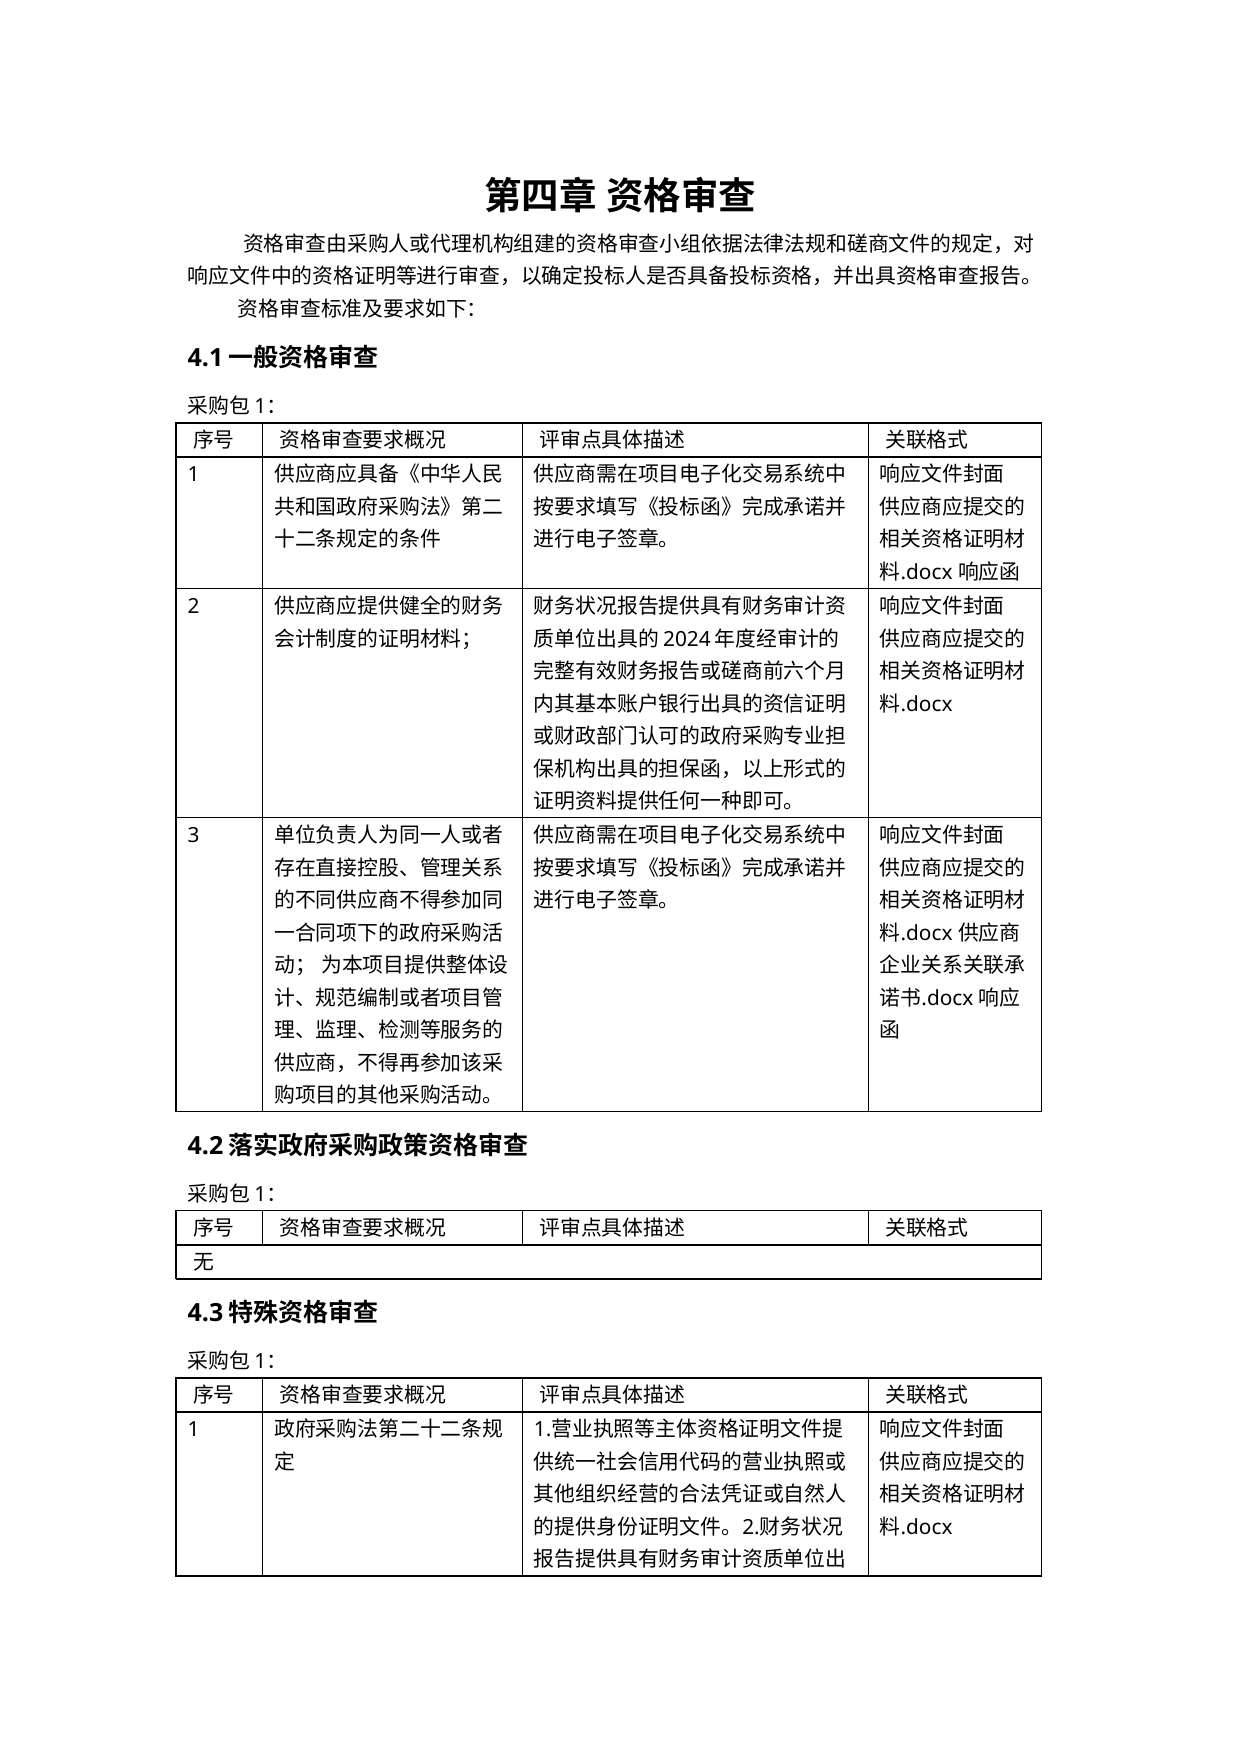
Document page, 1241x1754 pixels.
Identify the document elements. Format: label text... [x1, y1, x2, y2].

text 采购包1： [187, 1344, 1053, 1377]
table_cell 1 [177, 458, 262, 588]
table_cell 无 [177, 1246, 1041, 1278]
text 资格审查由采购人或代理机构组建的资格审查小组依据法律法规和磋商文件的规定，对响应文件中的资格证明等进行审查，以确定投标人是否具备投标资格，并出具资格审查报告。 [187, 227, 1053, 292]
table_header 资格审查要求概况 [263, 1211, 522, 1244]
table_header 关联格式 [869, 1379, 1041, 1411]
table_cell 3 [177, 818, 262, 1111]
text 资格审查标准及要求如下： [187, 292, 1053, 324]
table_cell 供应商需在项目电子化交易系统中按要求填写《投标函》完成承诺并进行电子签章。 [523, 458, 868, 588]
table_header 序号 [177, 1379, 262, 1411]
table_header 序号 [177, 424, 262, 456]
table_header 资格审查要求概况 [263, 1379, 522, 1411]
table_cell 响应文件封面 供应商应提交的相关资格证明材料.docx 响应函 [869, 458, 1041, 588]
table_cell 2 [177, 589, 262, 817]
table_cell 供应商应具备《中华人民共和国政府采购法》第二十二条规定的条件 [263, 458, 522, 588]
table_cell 响应文件封面 供应商应提交的相关资格证明材料.docx 供应商企业关系关联承诺书.docx 响应函 [869, 818, 1041, 1111]
table_cell 供应商需在项目电子化交易系统中按要求填写《投标函》完成承诺并进行电子签章。 [523, 818, 868, 1111]
table_cell 财务状况报告提供具有财务审计资质单位出具的2024年度经审计的完整有效财务报告或磋商前六个月内其基本账户银行出具的资信证明或财政部门认可的政府采购专业担保机构出具的担保函，以上形式的证明资料提供任何一种即可。 [523, 589, 868, 817]
table_cell 单位负责人为同一人或者存在直接控股、管理关系的不同供应商不得参加同一合同项下的政府采购活动； 为本项目提供整体设计、规范编制或者项目管理、监理、检测等服务的供应商，不得再参加该采购项目的其他采购活动。 [263, 818, 522, 1111]
table_cell 1 [177, 1413, 262, 1575]
text 采购包1： [187, 1177, 1053, 1210]
table_cell 响应文件封面 供应商应提交的相关资格证明材料.docx [869, 589, 1041, 817]
table_header 关联格式 [869, 1211, 1041, 1244]
table_header 关联格式 [869, 424, 1041, 456]
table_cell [523, 1413, 868, 1575]
table_header 资格审查要求概况 [263, 424, 522, 456]
table_header 评审点具体描述 [523, 1211, 868, 1244]
table_header 评审点具体描述 [523, 1379, 868, 1411]
text 4.2落实政府采购政策资格审查 [187, 1112, 1053, 1177]
table_header 评审点具体描述 [523, 424, 868, 456]
table_header 序号 [177, 1211, 262, 1244]
text 采购包1： [187, 389, 1053, 422]
text 4.3特殊资格审查 [187, 1279, 1053, 1344]
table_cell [869, 1413, 1041, 1575]
table_cell 政府采购法第二十二条规定 [263, 1413, 522, 1575]
table_cell 供应商应提供健全的财务会计制度的证明材料； [263, 589, 522, 817]
text 4.1一般资格审查 [187, 324, 1053, 389]
text 第四章 资格审查 [187, 162, 1053, 227]
